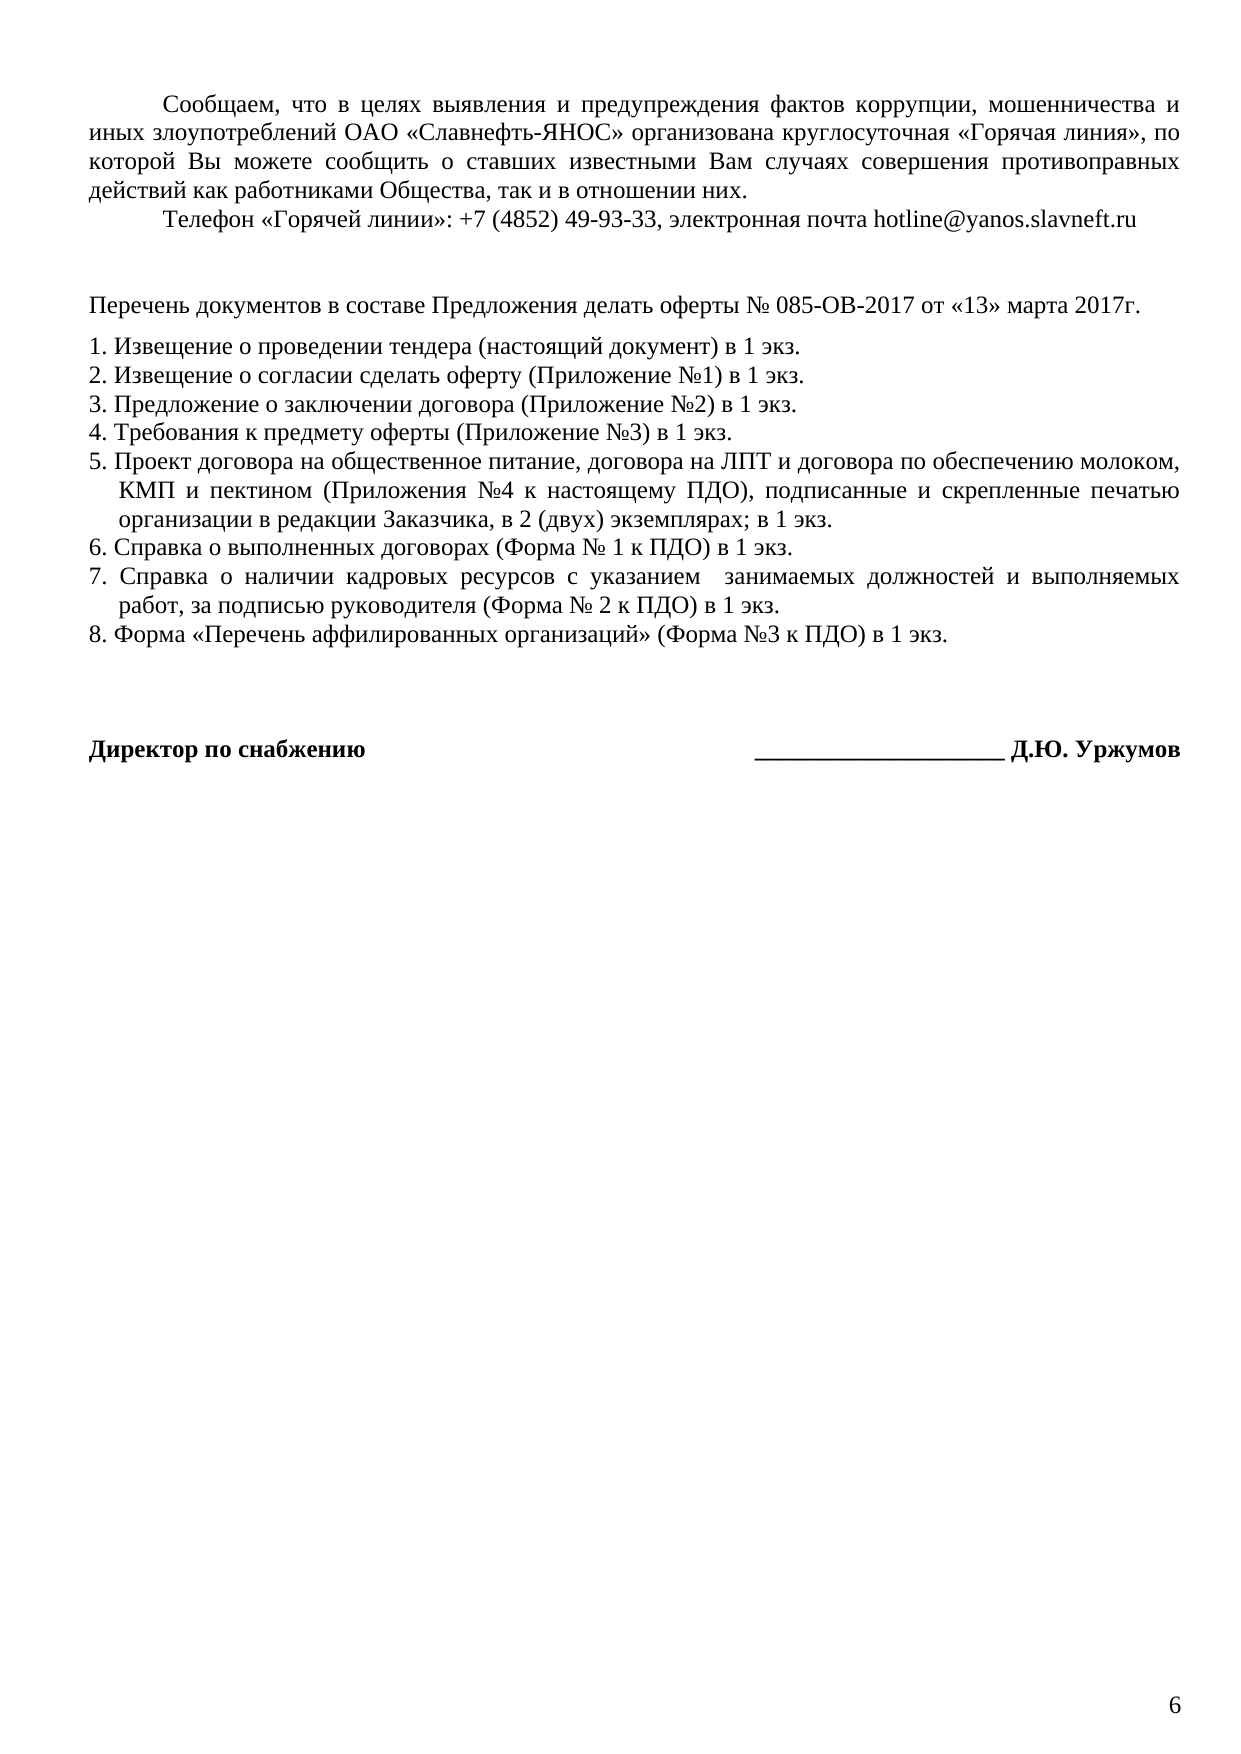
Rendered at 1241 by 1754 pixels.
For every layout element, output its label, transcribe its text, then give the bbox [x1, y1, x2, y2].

text 6. Справка о выполненных договорах (Форма № 1 к ПДО) в 1 экз. [89, 532, 1181, 561]
text 5. Проект договора на общественное питание, договора на ЛПТ и договора по обеспечению молоком, КМП и пектином (Приложения №4 к настоящему ПДО), подписанные и скрепленные печатью организации в редакции Заказчика, в 2 (двух) экземплярах; в 1 экз. [89, 446, 1181, 532]
text 4. Требования к предмету оферты (Приложение №3) в 1 экз. [89, 417, 1181, 446]
text 2. Извещение о согласии сделать оферту (Приложение №1) в 1 экз. [89, 360, 1181, 389]
text 7. Справка о наличии кадровых ресурсов с указанием занимаемых должностей и выполняемых работ, за подписью руководителя (Форма № 2 к ПДО) в 1 экз. [89, 561, 1181, 619]
text Сообщаем, что в целях выявления и предупреждения фактов коррупции, мошенничества и иных злоупотреблений ОАО «Славнефть-ЯНОС» организована круглосуточная «Горячая линия», по которой Вы можете сообщить о ставших известными Вам случаях совершения противоправных действий как работниками Общества, так и в отношении них. [89, 89, 1181, 204]
text Перечень документов в составе Предложения делать оферты № 085-ОВ-2017 от «13» марта 2017г. [89, 290, 1181, 319]
text 8. Форма «Перечень аффилированных организаций» (Форма №3 к ПДО) в 1 экз. [89, 619, 1181, 647]
text 3. Предложение о заключении договора (Приложение №2) в 1 экз. [89, 389, 1181, 417]
text 1. Извещение о проведении тендера (настоящий документ) в 1 экз. [89, 331, 1181, 360]
text Телефон «Горячей линии»: +7 (4852) 49-93-33, электронная почта hotline@yanos.slavneft.ru [89, 204, 1181, 232]
text Директор по снабжению ____________________ Д.Ю. Уржумов [89, 734, 1181, 762]
